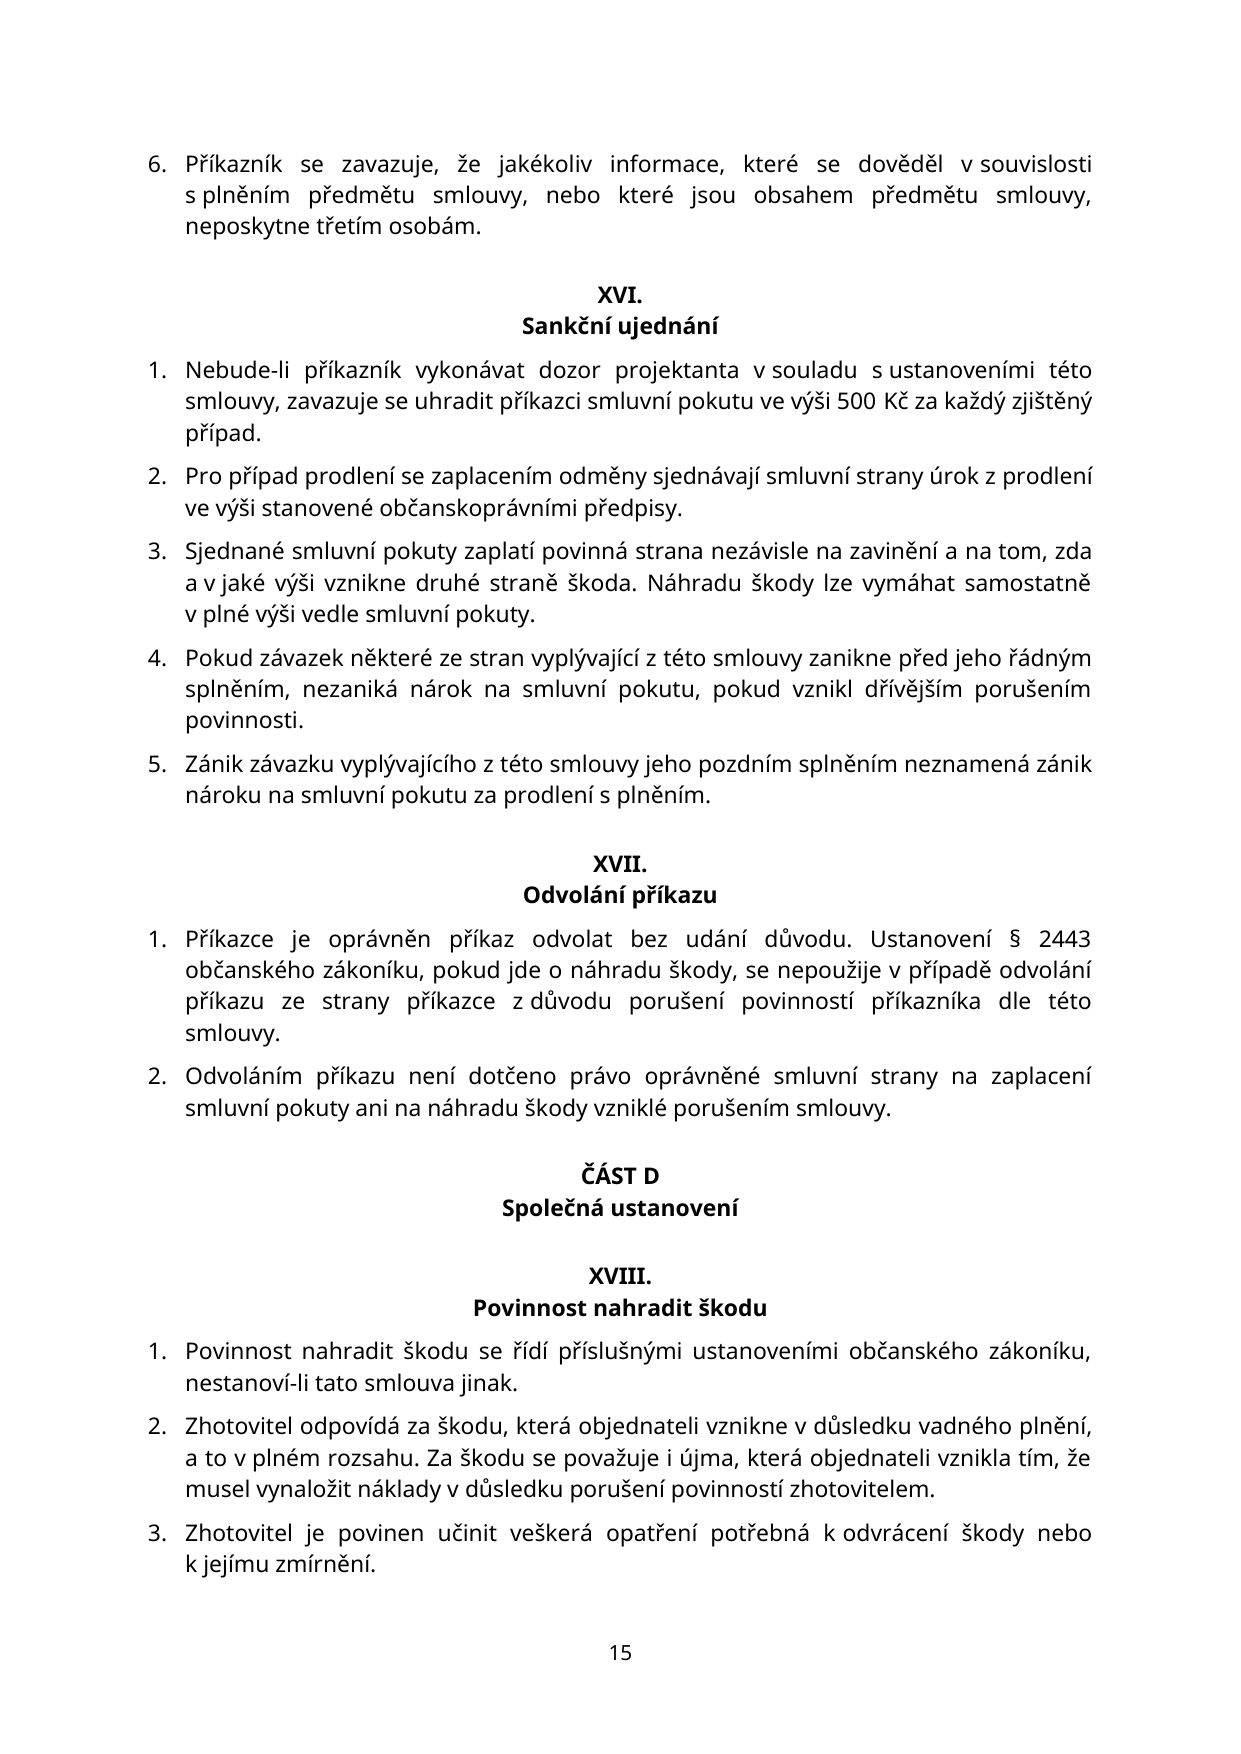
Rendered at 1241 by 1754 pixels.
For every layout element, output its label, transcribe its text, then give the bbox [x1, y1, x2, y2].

list Pro případ prodlení se zaplacením odměny sjednávají smluvní strany úrok z prodlení ve výši stanovené občanskoprávními předpisy. [148, 460, 1092, 523]
list Zánik závazku vyplývajícího z této smlouvy jeho pozdním splněním neznamená zánik nároku na smluvní pokutu za prodlení s plněním. [148, 748, 1092, 810]
list Odvoláním příkazu není dotčeno právo oprávněné smluvní strany na zaplacení smluvní pokuty ani na náhradu škody vzniklé porušením smlouvy. [148, 1060, 1092, 1123]
list Nebude-li příkazník vykonávat dozor projektanta v souladu s ustanoveními této smlouvy, zavazuje se uhradit příkazci smluvní pokutu ve výši 500 Kč za každý zjištěný případ. [148, 354, 1092, 448]
text XVI. Sankční ujednání [148, 279, 1092, 341]
list Pokud závazek některé ze stran vyplývající z této smlouvy zanikne před jeho řádným splněním, nezaniká nárok na smluvní pokutu, pokud vznikl dřívějším porušením povinnosti. [148, 641, 1092, 735]
text XVII. Odvolání příkazu [148, 848, 1092, 910]
text XVIII. Povinnost nahradit škodu [148, 1260, 1092, 1323]
list Sjednané smluvní pokuty zaplatí povinná strana nezávisle na zavinění a na tom, zda a v jaké výši vznikne druhé straně škoda. Náhradu škody lze vymáhat samostatně v plné výši vedle smluvní pokuty. [148, 535, 1092, 629]
text ČÁST D Společná ustanovení [148, 1160, 1092, 1223]
list Příkazce je oprávněn příkaz odvolat bez udání důvodu. Ustanovení § 2443 občanského zákoníku, pokud jde o náhradu škody, se nepoužije v případě odvolání příkazu ze strany příkazce z důvodu porušení povinností příkazníka dle této smlouvy. [148, 923, 1092, 1048]
list Zhotovitel je povinen učinit veškerá opatření potřebná k odvrácení škody nebo k jejímu zmírnění. [148, 1516, 1092, 1579]
list Povinnost nahradit škodu se řídí příslušnými ustanoveními občanského zákoníku, nestanoví-li tato smlouva jinak. [148, 1335, 1092, 1398]
list Příkazník se zavazuje, že jakékoliv informace, které se dověděl v souvislosti s plněním předmětu smlouvy, nebo které jsou obsahem předmětu smlouvy, neposkytne třetím osobám. [148, 148, 1092, 241]
list Zhotovitel odpovídá za škodu, která objednateli vznikne v důsledku vadného plnění, a to v plném rozsahu. Za škodu se považuje i újma, která objednateli vznikla tím, že musel vynaložit náklady v důsledku porušení povinností zhotovitelem. [148, 1410, 1092, 1504]
